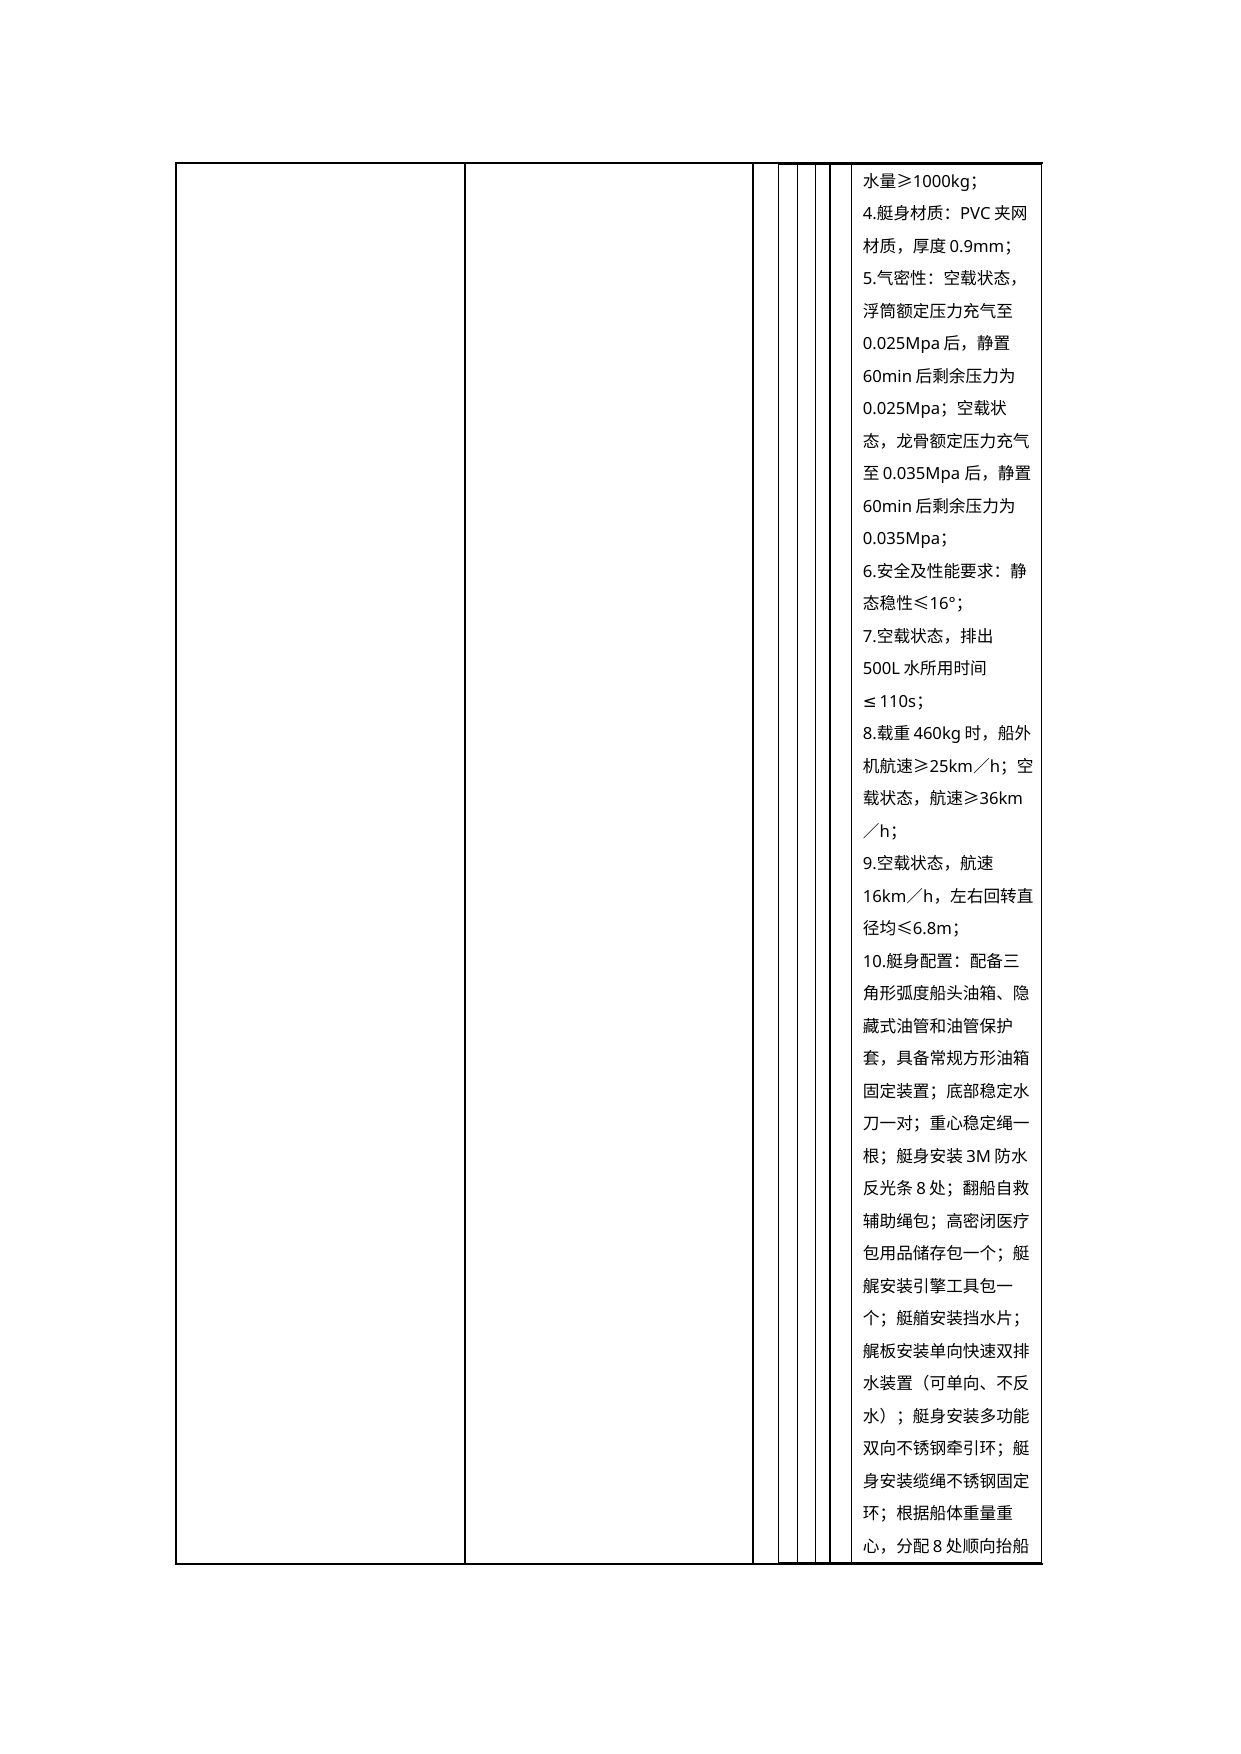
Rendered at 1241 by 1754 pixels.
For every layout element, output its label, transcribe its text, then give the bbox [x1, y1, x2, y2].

table_cell [816, 165, 829, 1562]
table_cell [852, 165, 1041, 1562]
table_cell 1 [177, 164, 464, 1563]
table_cell [798, 165, 815, 1562]
table_cell [466, 164, 752, 1563]
table_cell [831, 165, 851, 1562]
table_cell [754, 164, 778, 1563]
table_cell [779, 165, 797, 1562]
